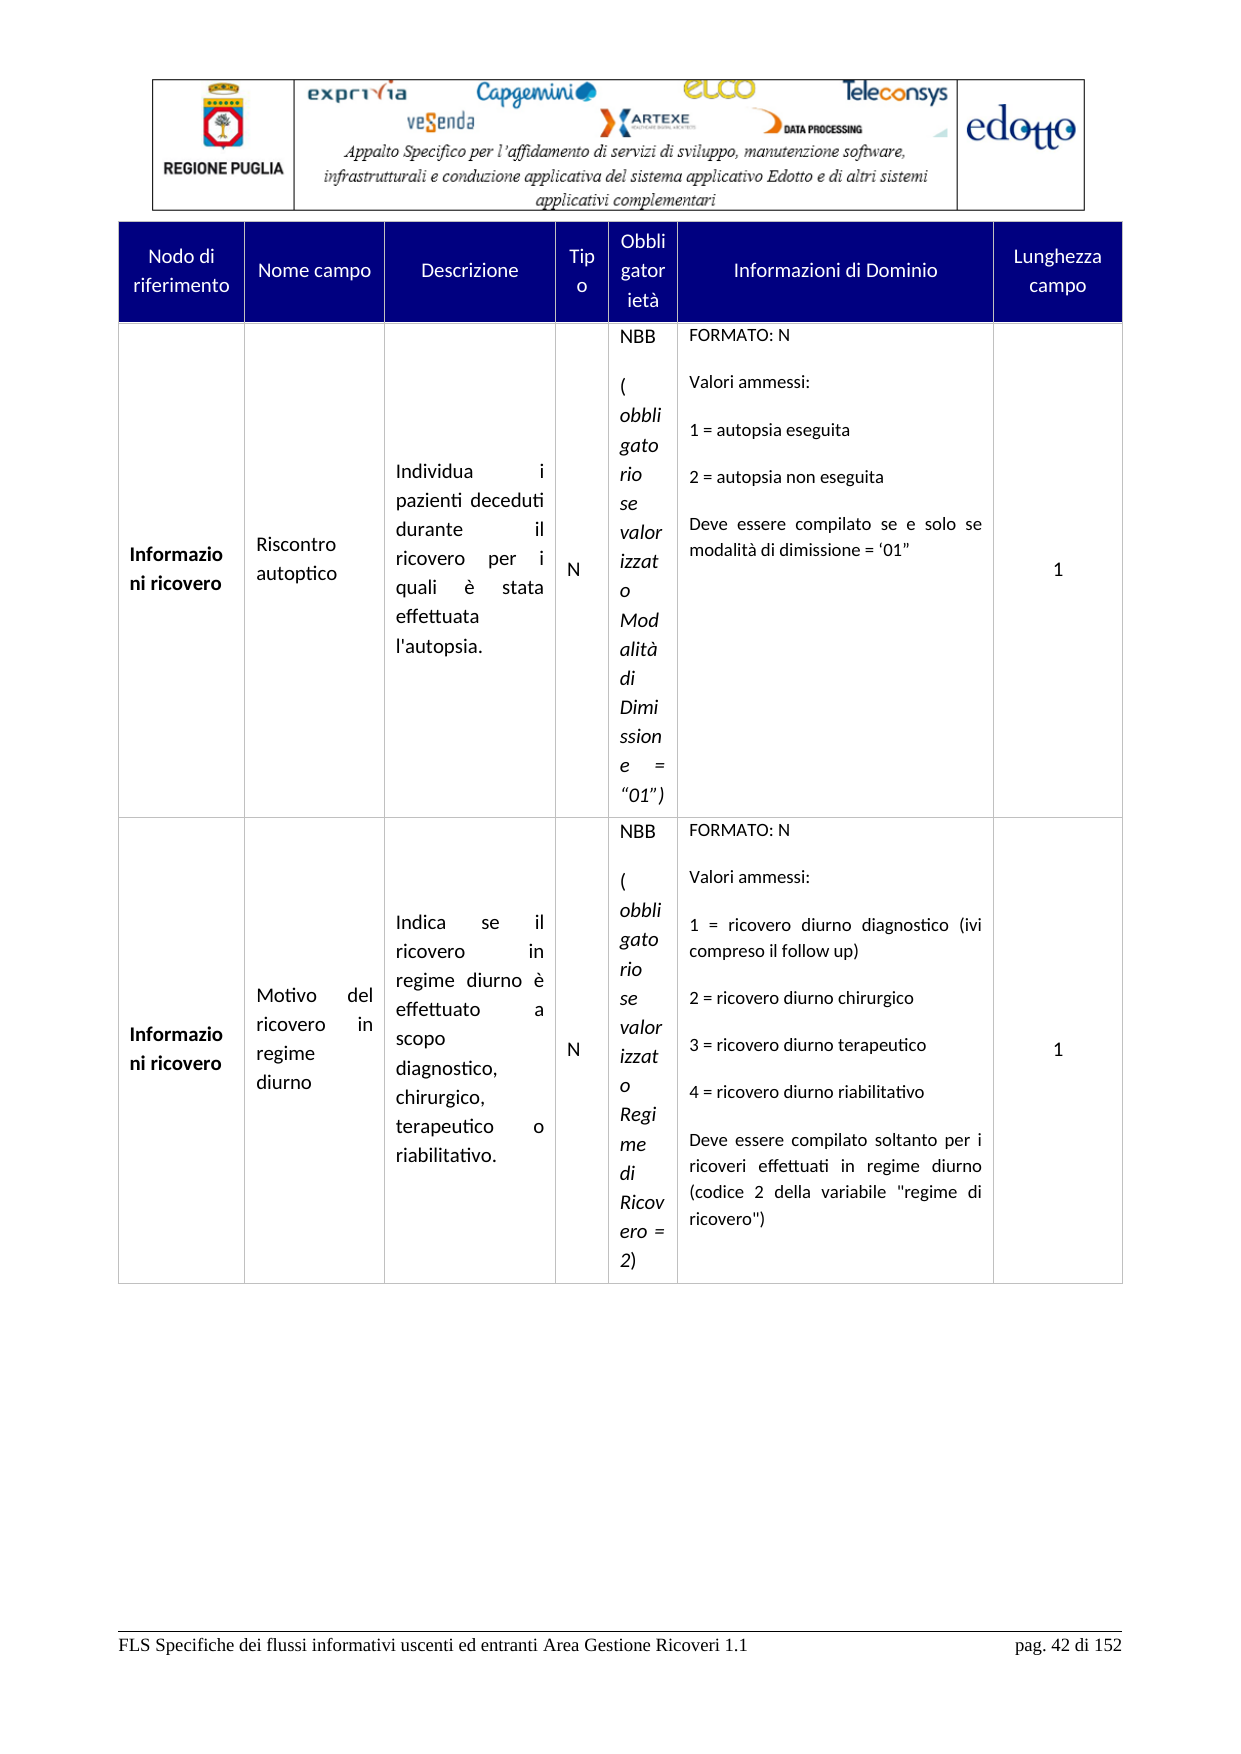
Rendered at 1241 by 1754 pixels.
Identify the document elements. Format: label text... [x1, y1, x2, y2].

table_cell 1 [994, 818, 1122, 1283]
table_cell Individua i pazienti deceduti durante il ricovero per i quali è stata effettuata l'autopsia. [385, 324, 555, 817]
table_cell Indica se il ricovero in regime diurno è effettuato a scopo diagnostico, chirurgico, terapeutico o riabilitativo. [385, 818, 555, 1283]
table_cell N [556, 818, 608, 1283]
table_cell Informazioni ricovero [119, 324, 244, 817]
table_header Descrizione [385, 222, 555, 322]
table_cell N [556, 324, 608, 817]
table_cell Motivo del ricovero in regime diurno [245, 818, 384, 1283]
table_cell FORMATO: N Valori ammessi: 1 = autopsia eseguita 2 = autopsia non eseguita Deve essere compilato se e solo se modalità di dimissione = ‘01” [678, 324, 993, 817]
table_header Tipo [556, 222, 608, 322]
table_cell Riscontro autoptico [245, 324, 384, 817]
table_cell NBB (obbligatorio se valorizzato Modalità di Dimissione = “01”) [609, 324, 677, 817]
table_header Informazioni di Dominio [678, 222, 993, 322]
table_cell NBB (obbligatorio se valorizzato Regime di Ricovero = 2) [609, 818, 677, 1283]
table_header Nome campo [245, 222, 384, 322]
table_header Lunghezza campo [994, 222, 1122, 322]
table_cell Informazioni ricovero [119, 818, 244, 1283]
table_header Obbligatorietà [609, 222, 677, 322]
table_cell 1 [994, 324, 1122, 817]
picture [147, 73, 1093, 218]
table_cell FORMATO: N Valori ammessi: 1 = ricovero diurno diagnostico (ivi compreso il follow up) 2 = ricovero diurno chirurgico 3 = ricovero diurno terapeutico 4 = ricovero diurno riabilitativo Deve essere compilato soltanto per i ricoveri effettuati in regime diurno (codice 2 della variabile "regime di ricovero") [678, 818, 993, 1283]
table_header Nodo di riferimento [119, 222, 244, 322]
